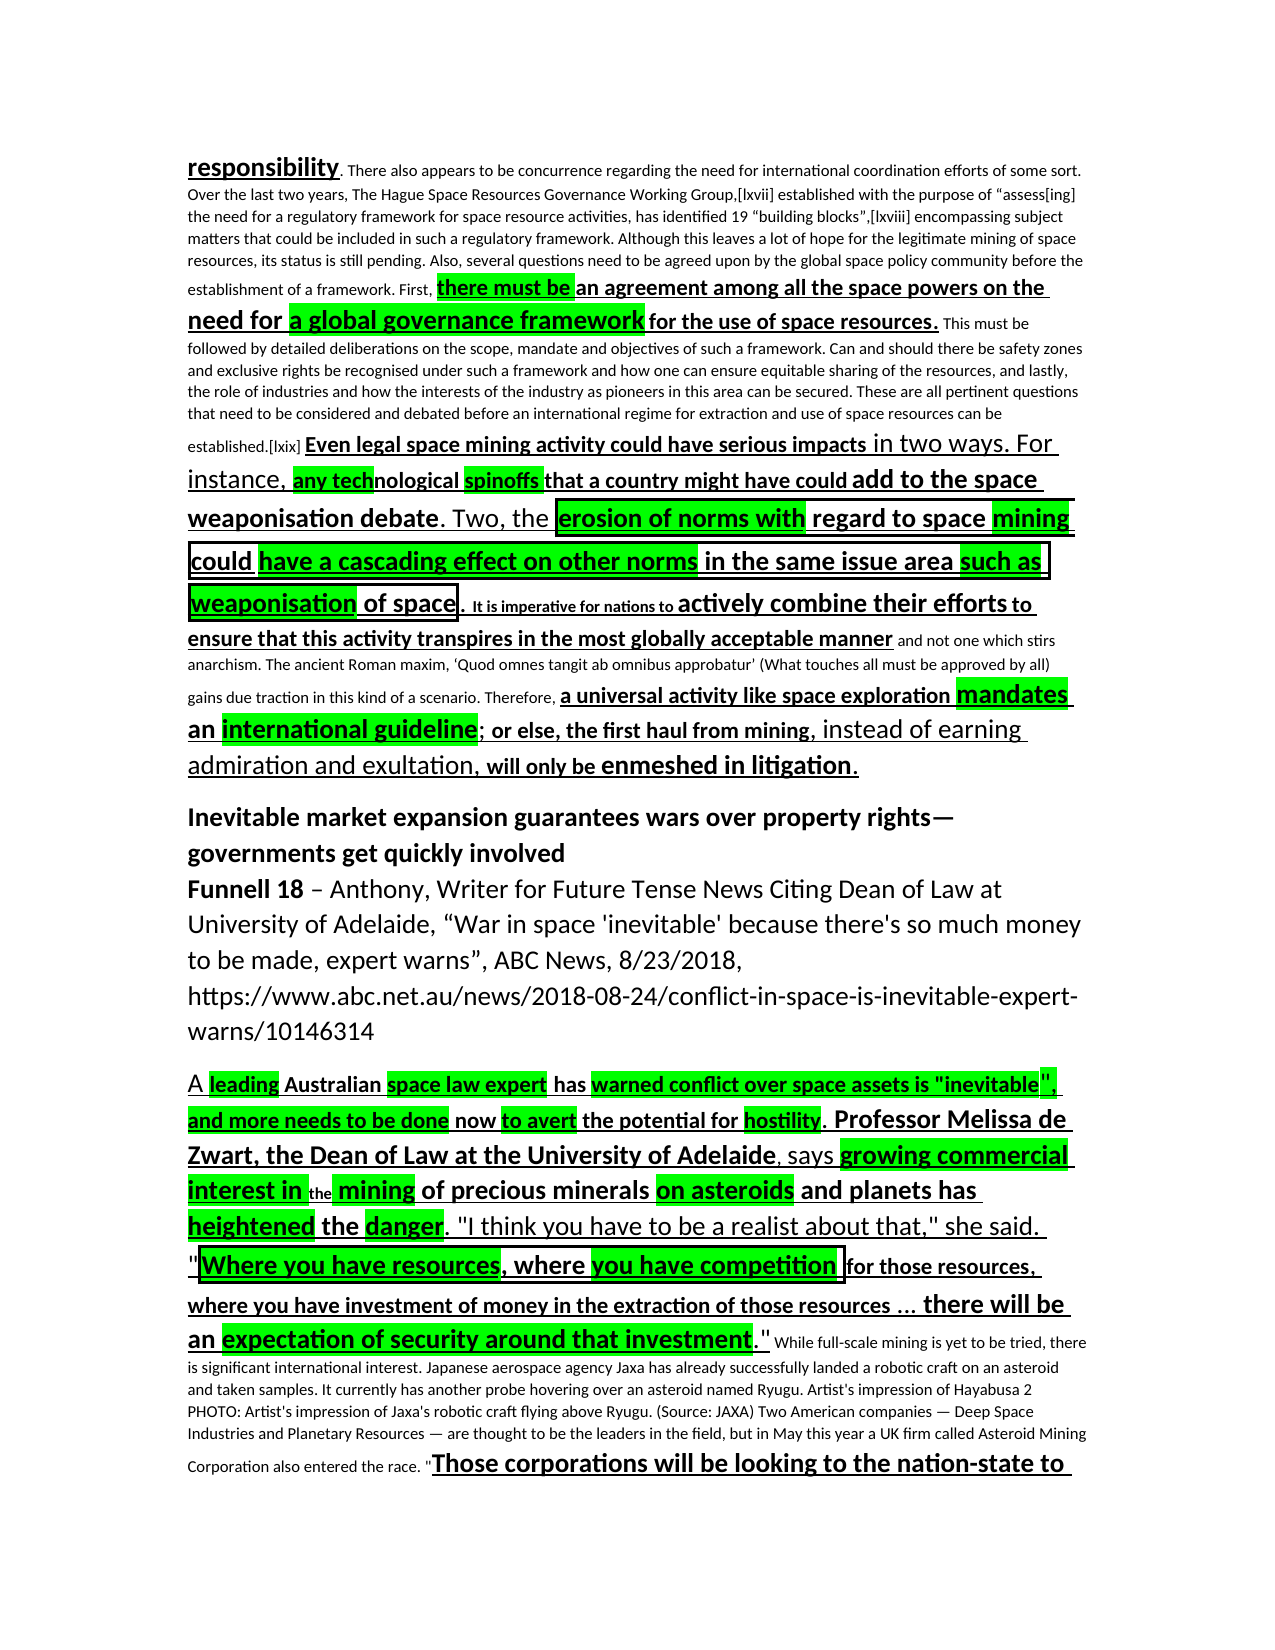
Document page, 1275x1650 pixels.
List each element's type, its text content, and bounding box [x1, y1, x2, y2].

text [187, 150, 1087, 781]
subtitle Inevitable market expansion guarantees wars over property rights—governments get quickly involved [187, 801, 1087, 869]
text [187, 1067, 1087, 1479]
text Funnell 18 – Anthony, Writer for Future Tense News Citing Dean of Law at University of Adelaide, “War in space 'inevitable' because there's so much money to be made, expert warns”, ABC News, 8/23/2018, https://www.abc.net.au/news/2018-08-24/conflict-in-space-is-inevitable-expert-warns/10146314 [187, 872, 1087, 1047]
